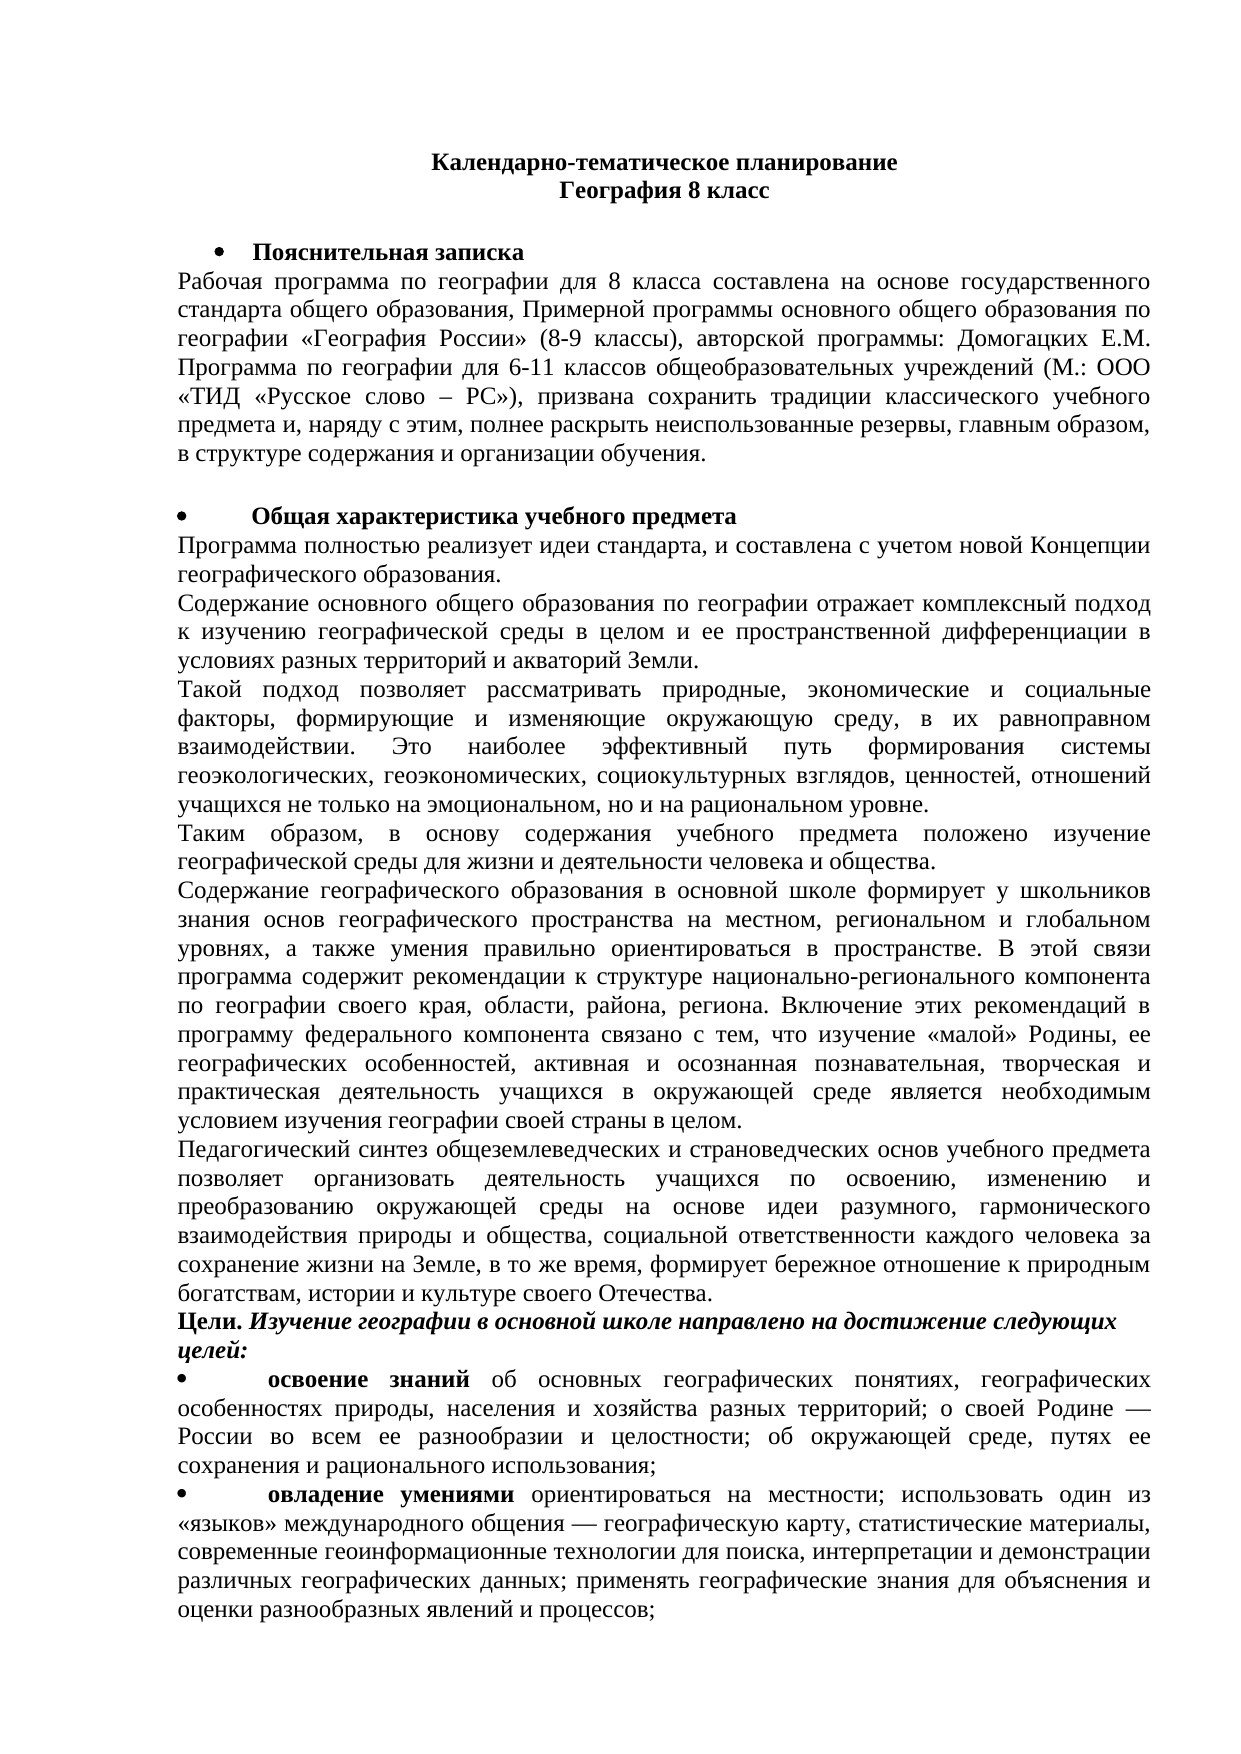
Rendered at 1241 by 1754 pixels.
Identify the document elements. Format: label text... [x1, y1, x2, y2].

text Цели. Изучение географии в основной школе направлено на достижение следующих [177, 1306, 1152, 1335]
list Пояснительная записка [215, 237, 1152, 266]
text Содержание географического образования в основной школе формирует у школьников знания основ географического пространства на местном, региональном и глобальном уровнях, а также умения правильно ориентироваться в пространстве. В этой связи программа содержит рекомендации к структуре национально-регионального компонента по географии своего края, области, района, региона. Включение этих рекомендаций в программу федерального компонента связано с тем, что изучение «малой» Родины, ее географических особенностей, активная и осознанная познавательная, творческая и практическая деятельность учащихся в окружающей среде является необходимым условием изучения географии своей страны в целом. [177, 875, 1152, 1134]
text География 8 класс [177, 176, 1152, 204]
text Рабочая программа по географии для 8 класса составлена на основе государственного стандарта общего образования, Примерной программы основного общего образования по географии «География России» (8-9 классы), авторской программы: Домогацких Е.М. Программа по географии для 6-11 классов общеобразовательных учреждений (М.: ООО «ТИД «Русское слово – РС»), призвана сохранить традиции классического учебного предмета и, наряду с этим, полнее раскрыть неиспользованные резервы, главным образом, в структуре содержания и организации обучения. [177, 266, 1152, 467]
text Программа полностью реализует идеи стандарта, и составлена с учетом новой Концепции географического образования. [177, 530, 1152, 588]
text целей: [177, 1335, 1152, 1364]
list освоение знаний об основных географических понятиях, географических особенностях природы, населения и хозяйства разных территорий; о своей Родине — России во всем ее разнообразии и целостности; об окружающей среде, путях ее сохранения и рационального использования; [177, 1364, 1152, 1479]
list овладение умениями ориентироваться на местности; использовать один из «языков» международного общения — географическую карту, статистические материалы, современные геоинформационные технологии для поиска, интерпретации и демонстрации различных географических данных; применять географические знания для объяснения и оценки разнообразных явлений и процессов; [177, 1479, 1152, 1623]
list Общая характеристика учебного предмета [177, 501, 1152, 530]
text Содержание основного общего образования по географии отражает комплексный подход к изучению географической среды в целом и ее пространственной дифференциации в условиях разных территорий и акваторий Земли. [177, 588, 1152, 674]
text Такой подход позволяет рассматривать природные, экономические и социальные факторы, формирующие и изменяющие окружающую среду, в их равноправном взаимодействии. Это наиболее эффективный путь формирования системы геоэкологических, геоэкономических, социокультурных взглядов, ценностей, отношений учащихся не только на эмоциональном, но и на рациональном уровне. [177, 674, 1152, 818]
text Таким образом, в основу содержания учебного предмета положено изучение географической среды для жизни и деятельности человека и общества. [177, 818, 1152, 875]
text Педагогический синтез общеземлеведческих и страноведческих основ учебного предмета позволяет организовать деятельность учащихся по освоению, изменению и преобразованию окружающей среды на основе идеи разумного, гармонического взаимодействия природы и общества, социальной ответственности каждого человека за сохранение жизни на Земле, в то же время, формирует бережное отношение к природным богатствам, истории и культуре своего Отечества. [177, 1134, 1152, 1306]
text Календарно-тематическое планирование [177, 147, 1152, 176]
